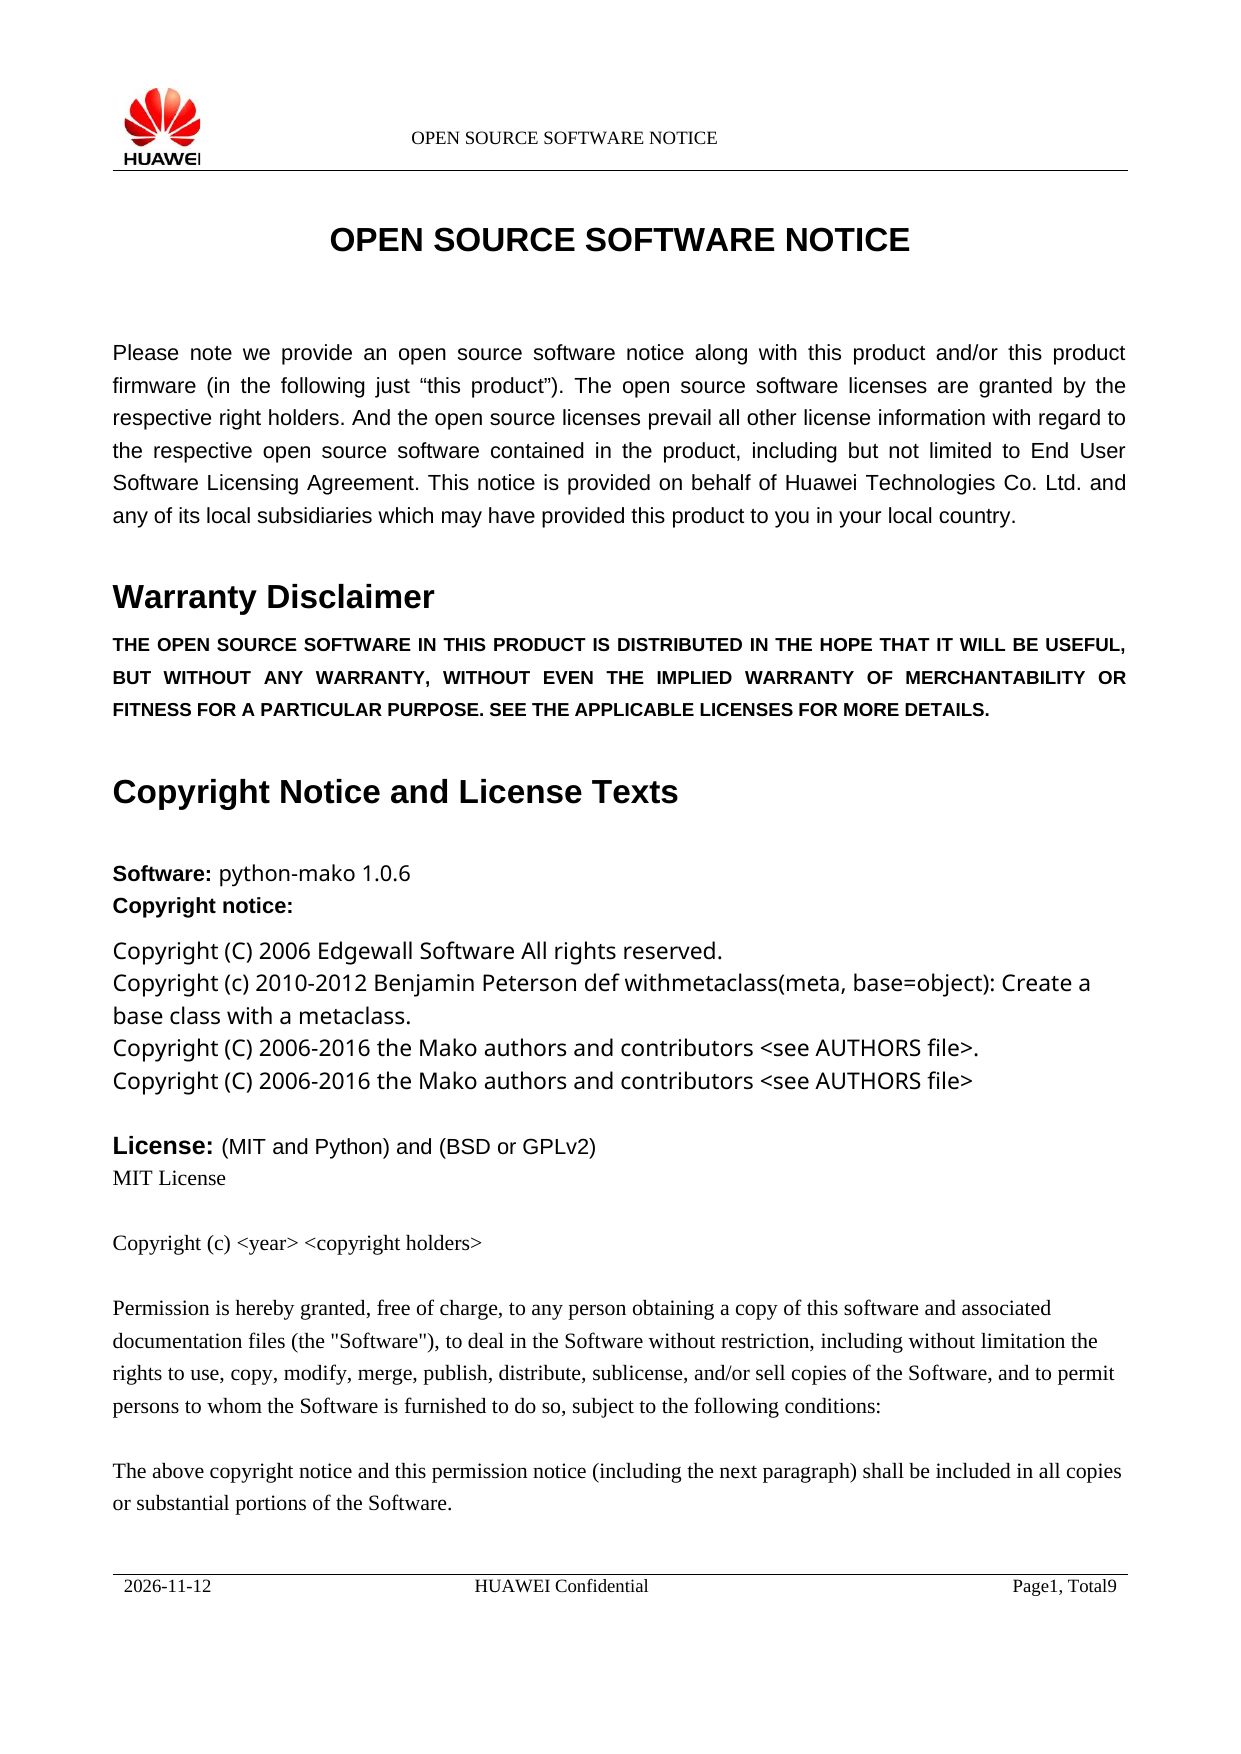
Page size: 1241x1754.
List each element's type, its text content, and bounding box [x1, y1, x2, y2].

text Please note we provide an open source software notice along with this product and/or this product firmware (in the following just “this product”). The open source software licenses are granted by the respective right holders. And the open source licenses prevail all other license information with regard to the respective open source software contained in the product, including but not limited to End User Software Licensing Agreement. This notice is provided on behalf of Huawei Technologies Co. Ltd. and any of its local subsidiaries which may have provided this product to you in your local country. [112, 336, 1128, 531]
text Copyright Notice and License Texts [112, 759, 1128, 824]
picture [124, 88, 201, 165]
text Copyright notice: [112, 889, 1128, 921]
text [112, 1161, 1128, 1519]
text OPEN SOURCE SOFTWARE NOTICE [112, 206, 1128, 271]
text Copyright (C) 2006 Edgewall Software All rights reserved. Copyright (c) 2010-2012 Benjamin Peterson def withmetaclass(meta, base=object): Create a base class with a metaclass. Copyright (C) 2006-2016 the Mako authors and contributors <see AUTHORS file>. Copyright (C) 2006-2016 the Mako authors and contributors <see AUTHORS file> [112, 934, 1128, 1129]
text License: (MIT and Python) and (BSD or GPLv2) [112, 1129, 1128, 1161]
title Software: python-mako 1.0.6 [112, 856, 1128, 889]
text The open source software in this product is distributed in the hope that it will be useful, but WITHOUT ANY WARRANTY, without even the implied warranty of MERCHANTABILITY or FITNESS FOR A PARTICULAR PURPOSE. See the applicable licenses for more details. [112, 629, 1128, 726]
text Warranty Disclaimer [112, 564, 1128, 629]
